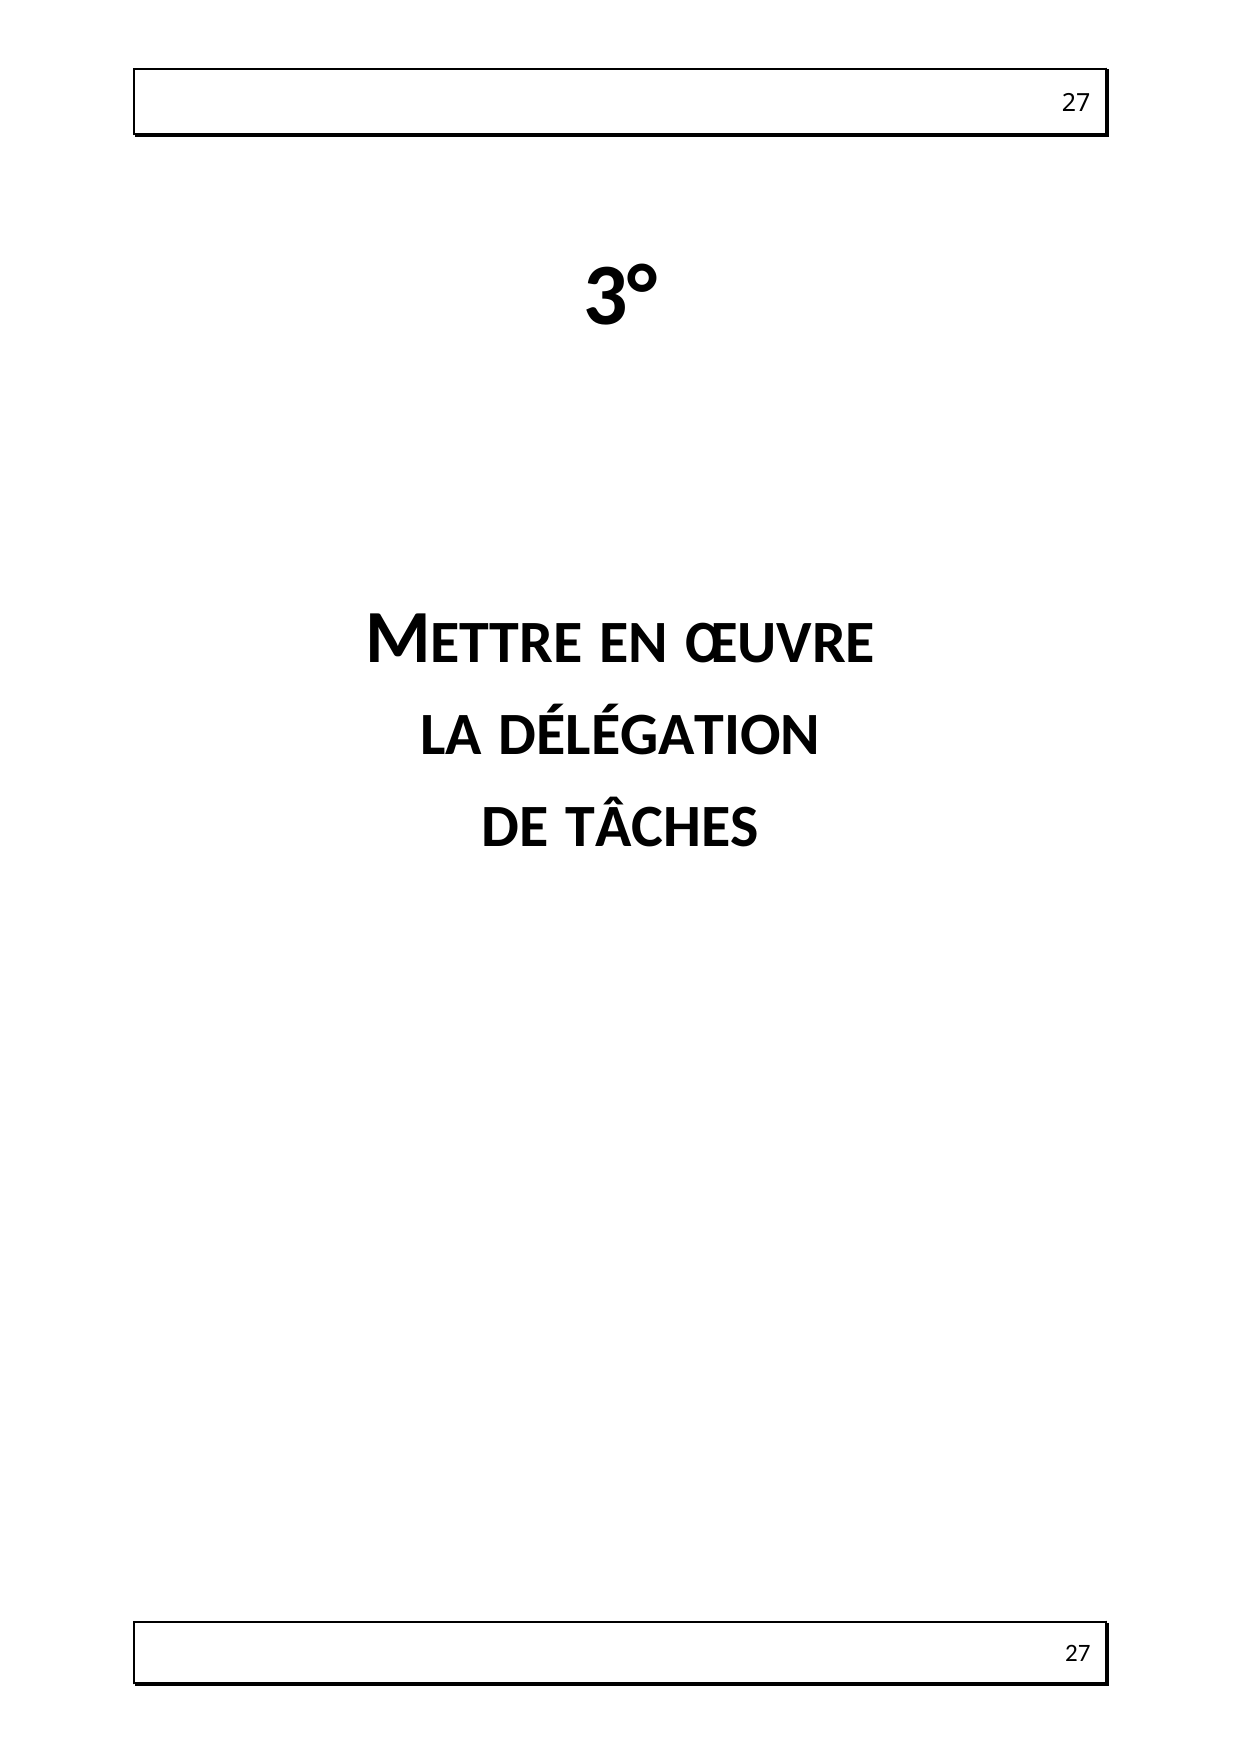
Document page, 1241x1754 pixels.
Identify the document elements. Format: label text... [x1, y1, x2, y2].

text 3° [150, 239, 1090, 346]
text Mettre en œuvre [150, 590, 1090, 682]
text de tâches [150, 773, 1090, 865]
text la délégation [150, 682, 1090, 773]
